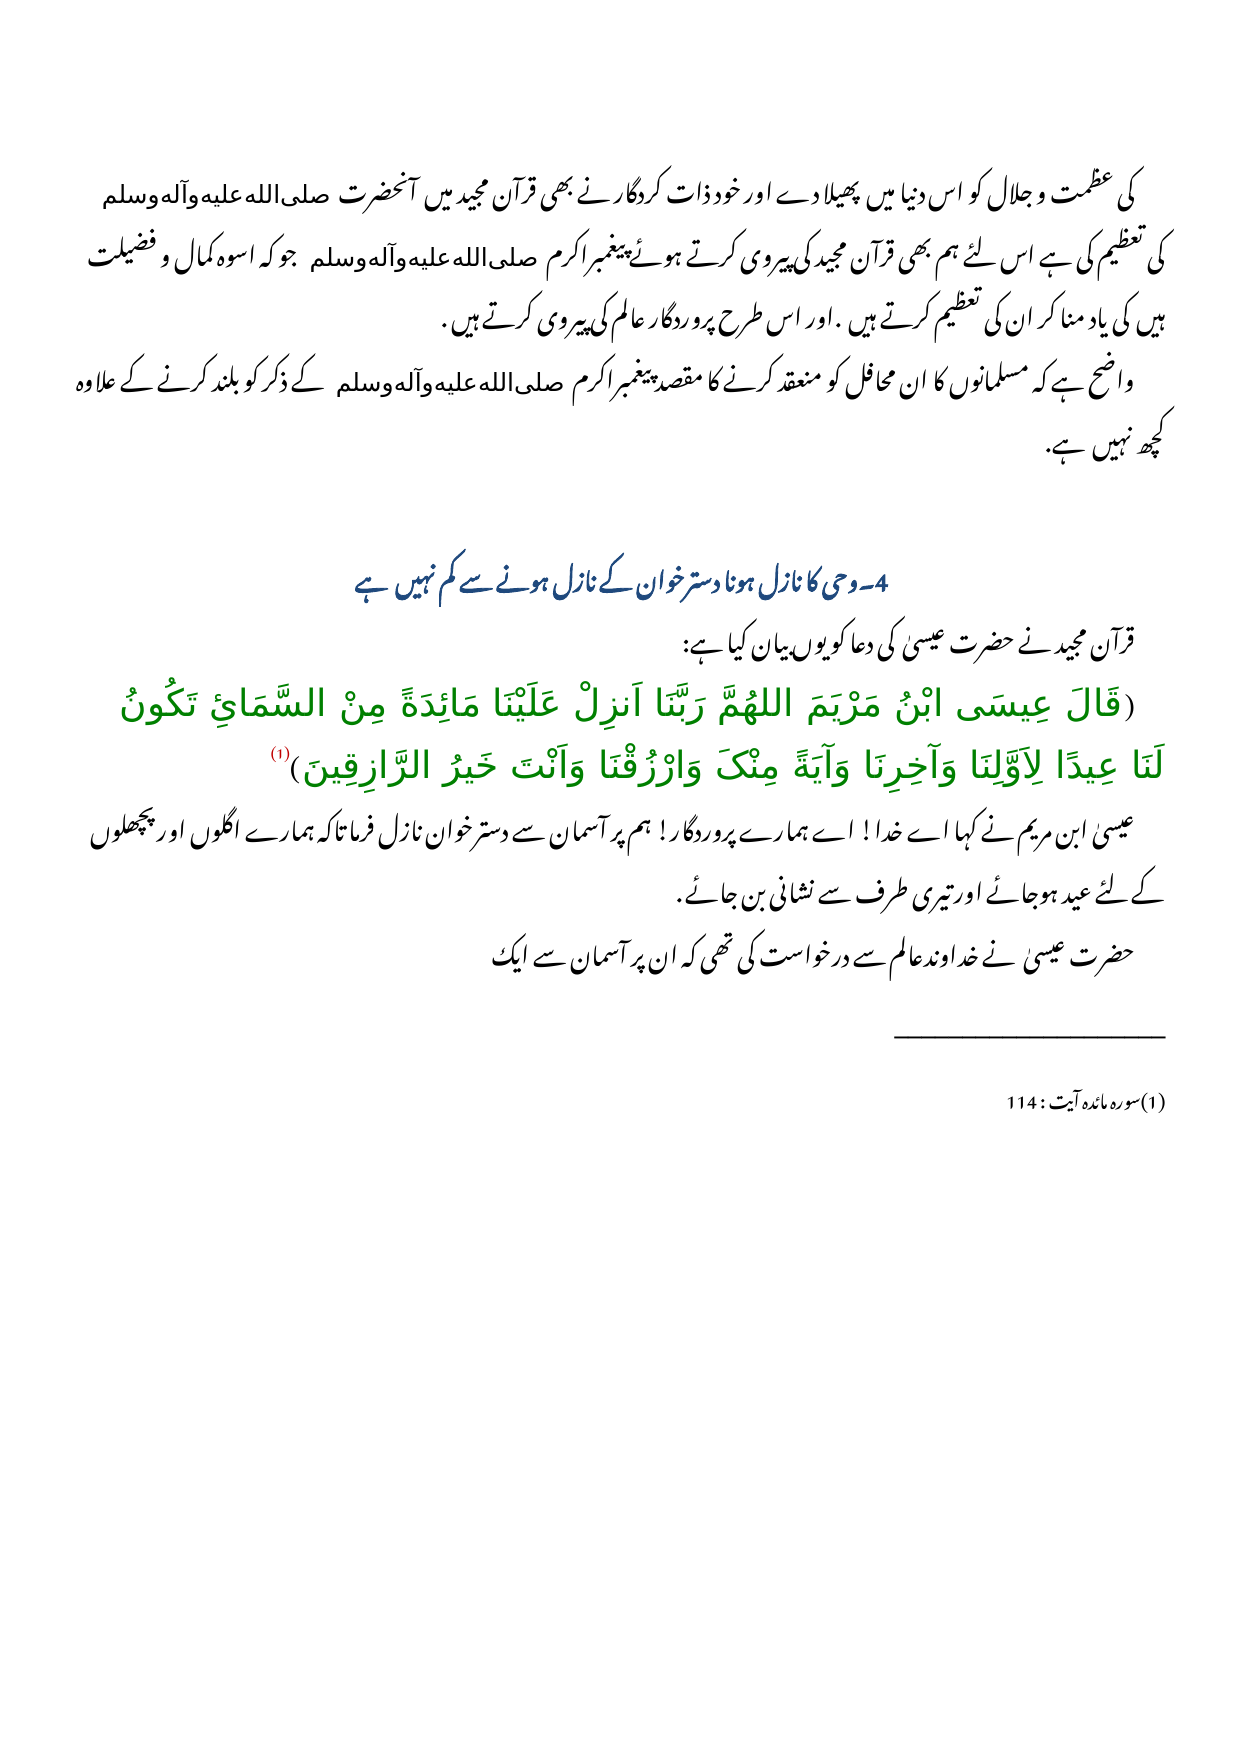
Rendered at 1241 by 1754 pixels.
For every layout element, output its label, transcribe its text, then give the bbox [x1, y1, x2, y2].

text (1)سورہ مائدہ آیت : 114 [75, 1074, 1165, 1121]
text ( قَالَ عِیسَی ابْنُ مَرْیَمَ اللهُمَّ رَبَّنَا اَنزِلْ عَلَیْنَا مَائِدَةً مِنْ السَّمَائِ تَکُونُ لَنَا عِیدًا لِاَوَّلِنَا وَآخِرِنَا وَآیَةً مِنْکَ وَارْزُقْنَا وَاَنْتَ خَیرُ الرَّازِقِینَ )(1) [75, 669, 1165, 794]
text قرآن مجید نے حضرت عیسیٰ ـ کی دعا کو یوں بیان کیا ہے: [75, 606, 1165, 669]
text کی عظمت و جلال کو اس دنیا میں پھیلا دے اور خود ذات کردگار نے بھی قرآن مجید میں آنحضرت صلى‌الله‌عليه‌وآله‌وسلم کی تعظیم کی ہے اس لئے ہم بھی قرآن مجید کی پیروی کرتے ہوئے پیغمبراکرم صلى‌الله‌عليه‌وآله‌وسلم جو کہ اسوہ کمال و فضیلت ہیں کی یاد منا کر ان کی تعظیم کرتے ہیں .اور اس طرح پروردگار عالم کی پیروی کرتے ہیں . [75, 156, 1165, 344]
subtitle 4۔وحی کا نازل ہونا دسترخوان کے نازل ہونے سے کم نہیں ہے [75, 544, 1165, 606]
text ____________________ [75, 981, 1165, 1049]
text حضرت عیسیٰ ـ نے خداوندعالم سے درخواست کی تھی کہ ان پر آسمان سے ایک [75, 919, 1165, 981]
text واضح ہے کہ مسلمانوں کا ان محافل کو منعقد کرنے کا مقصد پیغمبراکرم صلى‌الله‌عليه‌وآله‌وسلم کے ذکر کو بلند کرنے کے علاوہ کچھ نہیں ہے. [75, 344, 1165, 469]
text عیسیٰ ابن مریم نے کہا اے خدا! اے ہمارے پروردگار! ہم پر آسمان سے دسترخوان نازل فرما تاکہ ہمارے اگلوں اور پچھلوں کے لئے عید ہوجائے اور تیری طرف سے نشانی بن جائے . [75, 794, 1165, 919]
